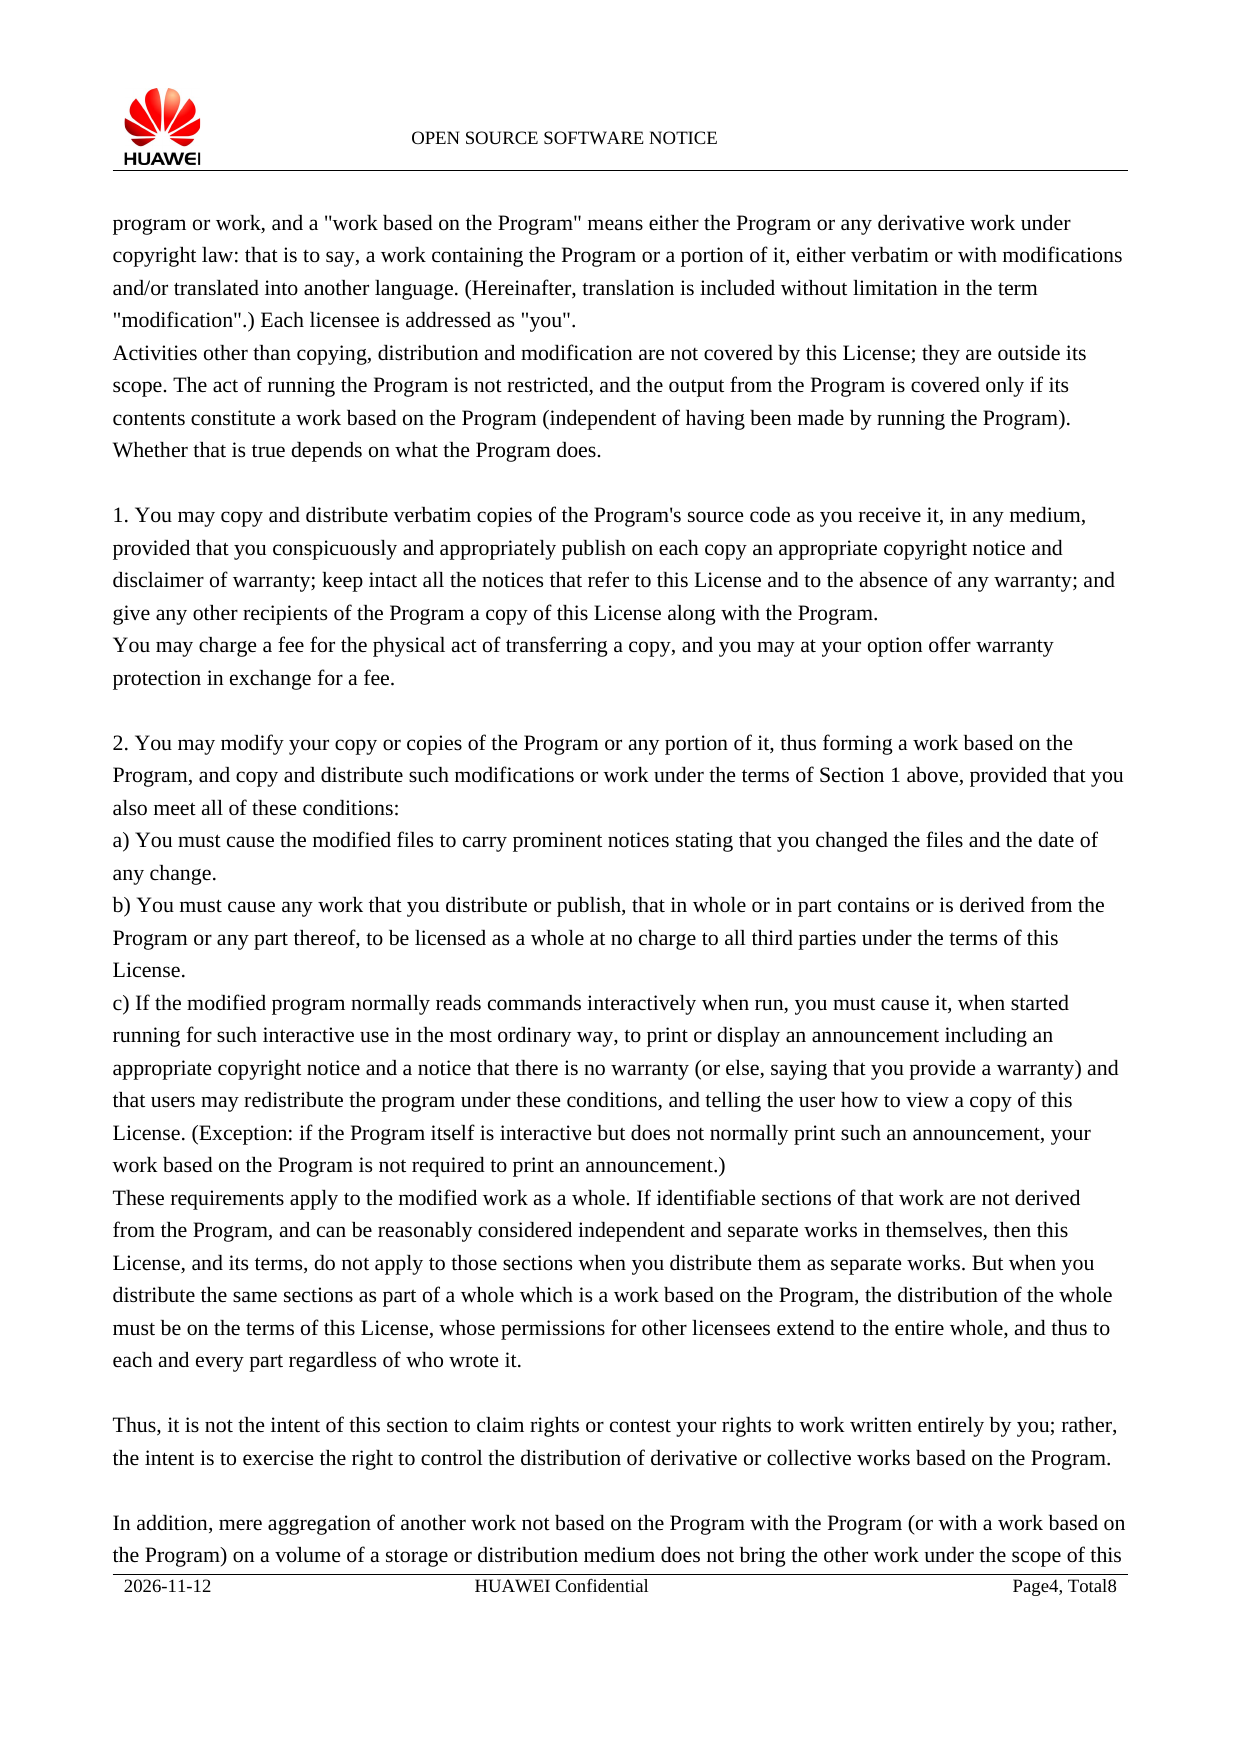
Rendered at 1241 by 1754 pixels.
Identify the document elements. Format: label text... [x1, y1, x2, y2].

text b) You must cause any work that you distribute or publish, that in whole or in part contains or is derived from the Program or any part thereof, to be licensed as a whole at no charge to all third parties under the terms of this License. [112, 889, 1128, 986]
text These requirements apply to the modified work as a whole. If identifiable sections of that work are not derived from the Program, and can be reasonably considered independent and separate works in themselves, then this License, and its terms, do not apply to those sections when you distribute them as separate works. But when you distribute the same sections as part of a whole which is a work based on the Program, the distribution of the whole must be on the terms of this License, whose permissions for other licensees extend to the entire whole, and thus to each and every part regardless of who wrote it. [112, 1181, 1128, 1376]
text Activities other than copying, distribution and modification are not covered by this License; they are outside its scope. The act of running the Program is not restricted, and the output from the Program is covered only if its contents constitute a work based on the Program (independent of having been made by running the Program). Whether that is true depends on what the Program does. [112, 336, 1128, 466]
text Thus, it is not the intent of this section to claim rights or contest your rights to work written entirely by you; rather, the intent is to exercise the right to control the distribution of derivative or collective works based on the Program. [112, 1409, 1128, 1474]
text c) If the modified program normally reads commands interactively when run, you must cause it, when started running for such interactive use in the most ordinary way, to print or display an announcement including an appropriate copyright notice and a notice that there is no warranty (or else, saying that you provide a warranty) and that users may redistribute the program under these conditions, and telling the user how to view a copy of this License. (Exception: if the Program itself is interactive but does not normally print such an announcement, your work based on the Program is not required to print an announcement.) [112, 986, 1128, 1181]
text a) You must cause the modified files to carry prominent notices stating that you changed the files and the date of any change. [112, 824, 1128, 889]
text 1. You may copy and distribute verbatim copies of the Program's source code as you receive it, in any medium, provided that you conspicuously and appropriately publish on each copy an appropriate copyright notice and disclaimer of warranty; keep intact all the notices that refer to this License and to the absence of any warranty; and give any other recipients of the Program a copy of this License along with the Program. [112, 499, 1128, 629]
text 2. You may modify your copy or copies of the Program or any portion of it, thus forming a work based on the Program, and copy and distribute such modifications or work under the terms of Section 1 above, provided that you also meet all of these conditions: [112, 726, 1128, 824]
text You may charge a fee for the physical act of transferring a copy, and you may at your option offer warranty protection in exchange for a fee. [112, 629, 1128, 694]
picture [124, 88, 201, 165]
